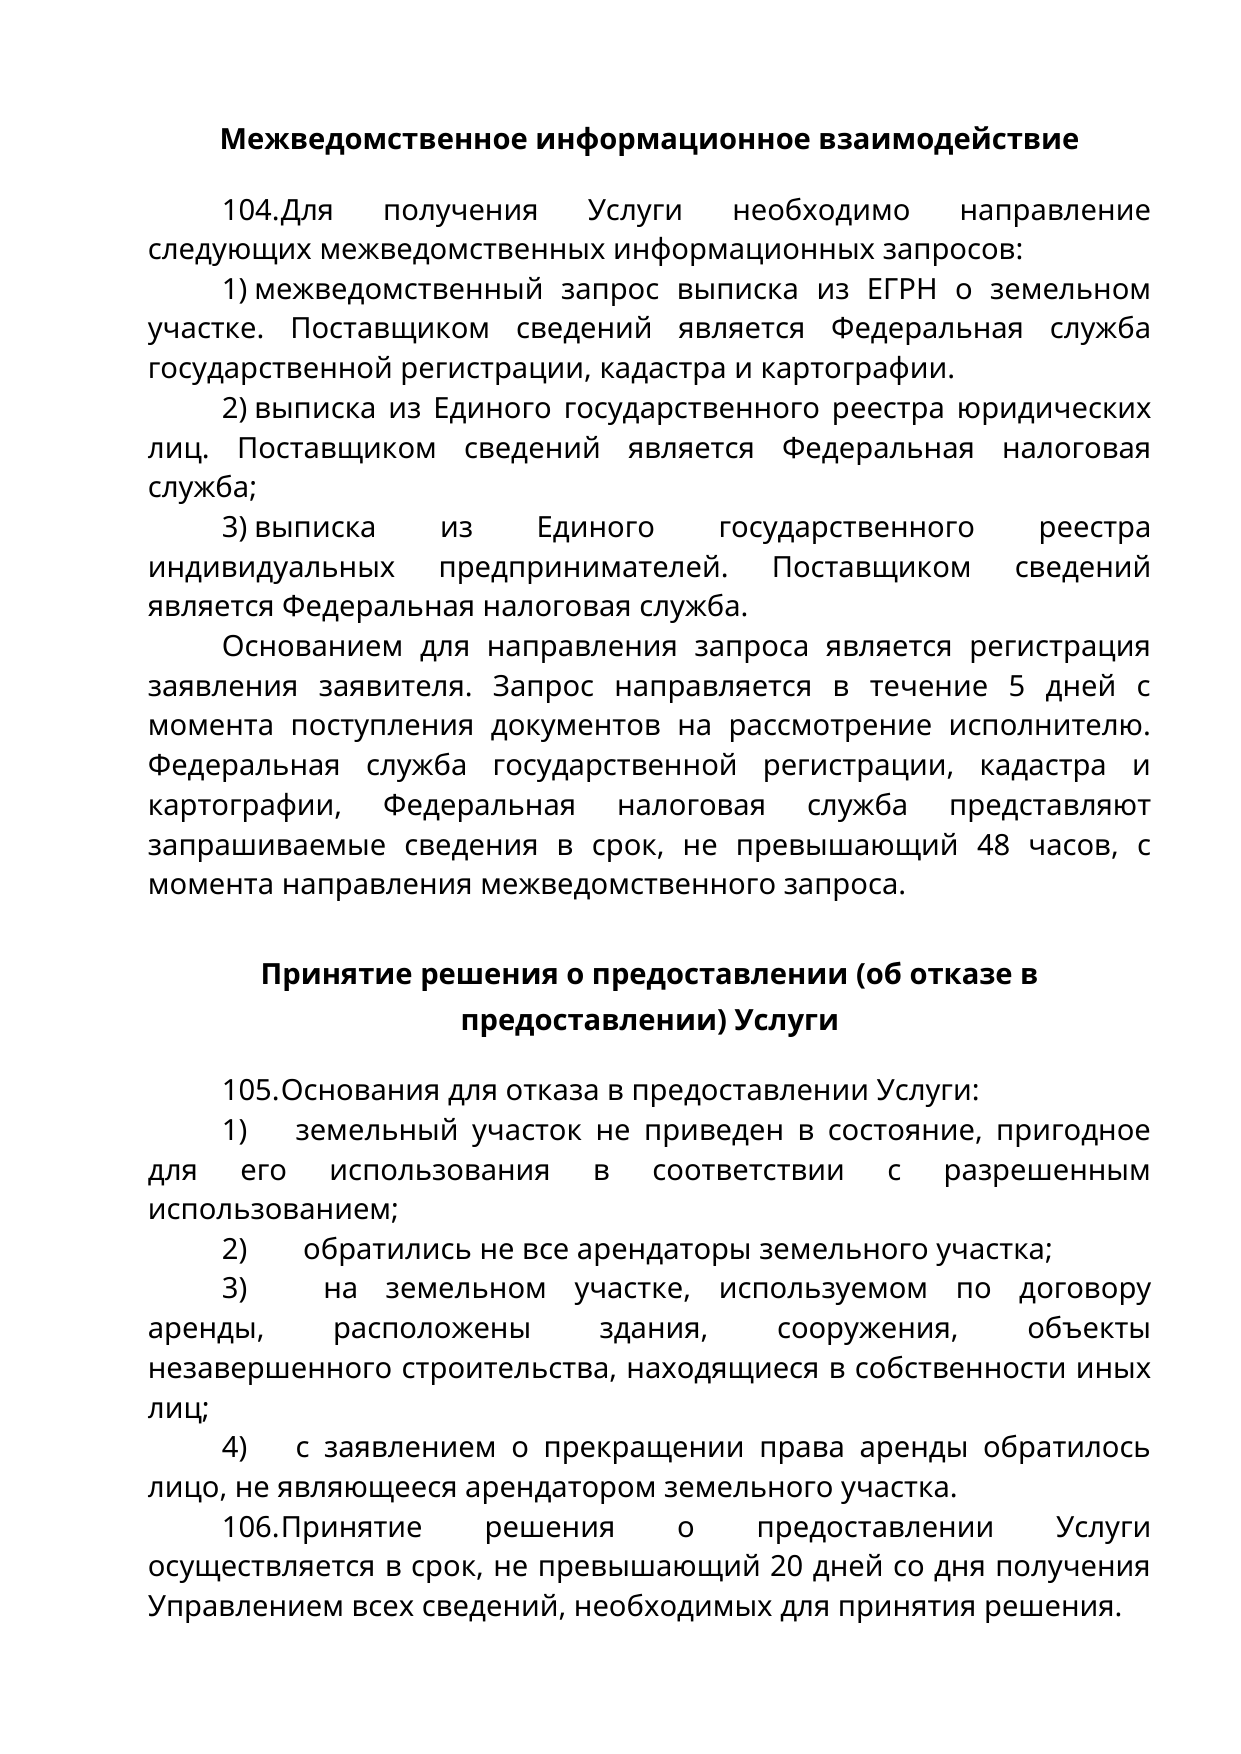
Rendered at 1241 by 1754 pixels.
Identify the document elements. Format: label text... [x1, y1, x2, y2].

list на земельном участке, используемом по договору аренды, расположены здания, сооружения, объекты незавершенного строительства, находящиеся в собственности иных лиц; [148, 1268, 1152, 1427]
list обратились не все арендаторы земельного участка; [148, 1228, 1152, 1268]
list с заявлением о прекращении права аренды обратилось лицо, не являющееся арендатором земельного участка. [148, 1427, 1152, 1506]
list выписка из Единого государственного реестра индивидуальных предпринимателей. Поставщиком сведений является Федеральная налоговая служба. [148, 506, 1152, 625]
list выписка из Единого государственного реестра юридических лиц. Поставщиком сведений является Федеральная налоговая служба; [148, 387, 1152, 506]
list Для получения Услуги необходимо направление следующих межведомственных информационных запросов: [148, 189, 1152, 268]
list межведомственный запрос выписка из ЕГРН о земельном участке. Поставщиком сведений является Федеральная служба государственной регистрации, кадастра и картографии. [148, 268, 1152, 387]
list Принятие решения о предоставлении Услуги осуществляется в срок, не превышающий 20 дней со дня получения Управлением всех сведений, необходимых для принятия решения. [148, 1506, 1152, 1625]
text Основанием для направления запроса является регистрация заявления заявителя. Запрос направляется в течение 5 дней с момента поступления документов на рассмотрение исполнителю. Федеральная служба государственной регистрации, кадастра и картографии, Федеральная налоговая служба представляют запрашиваемые сведения в срок, не превышающий 48 часов, с момента направления межведомственного запроса. [148, 625, 1152, 903]
list Основания для отказа в предоставлении Услуги: [148, 1069, 1152, 1109]
list земельный участок не приведен в состояние, пригодное для его использования в соответствии с разрешенным использованием; [148, 1109, 1152, 1228]
text Принятие решения о предоставлении (об отказе в предоставлении) Услуги [148, 953, 1152, 1038]
text Межведомственное информационное взаимодействие [148, 118, 1152, 158]
